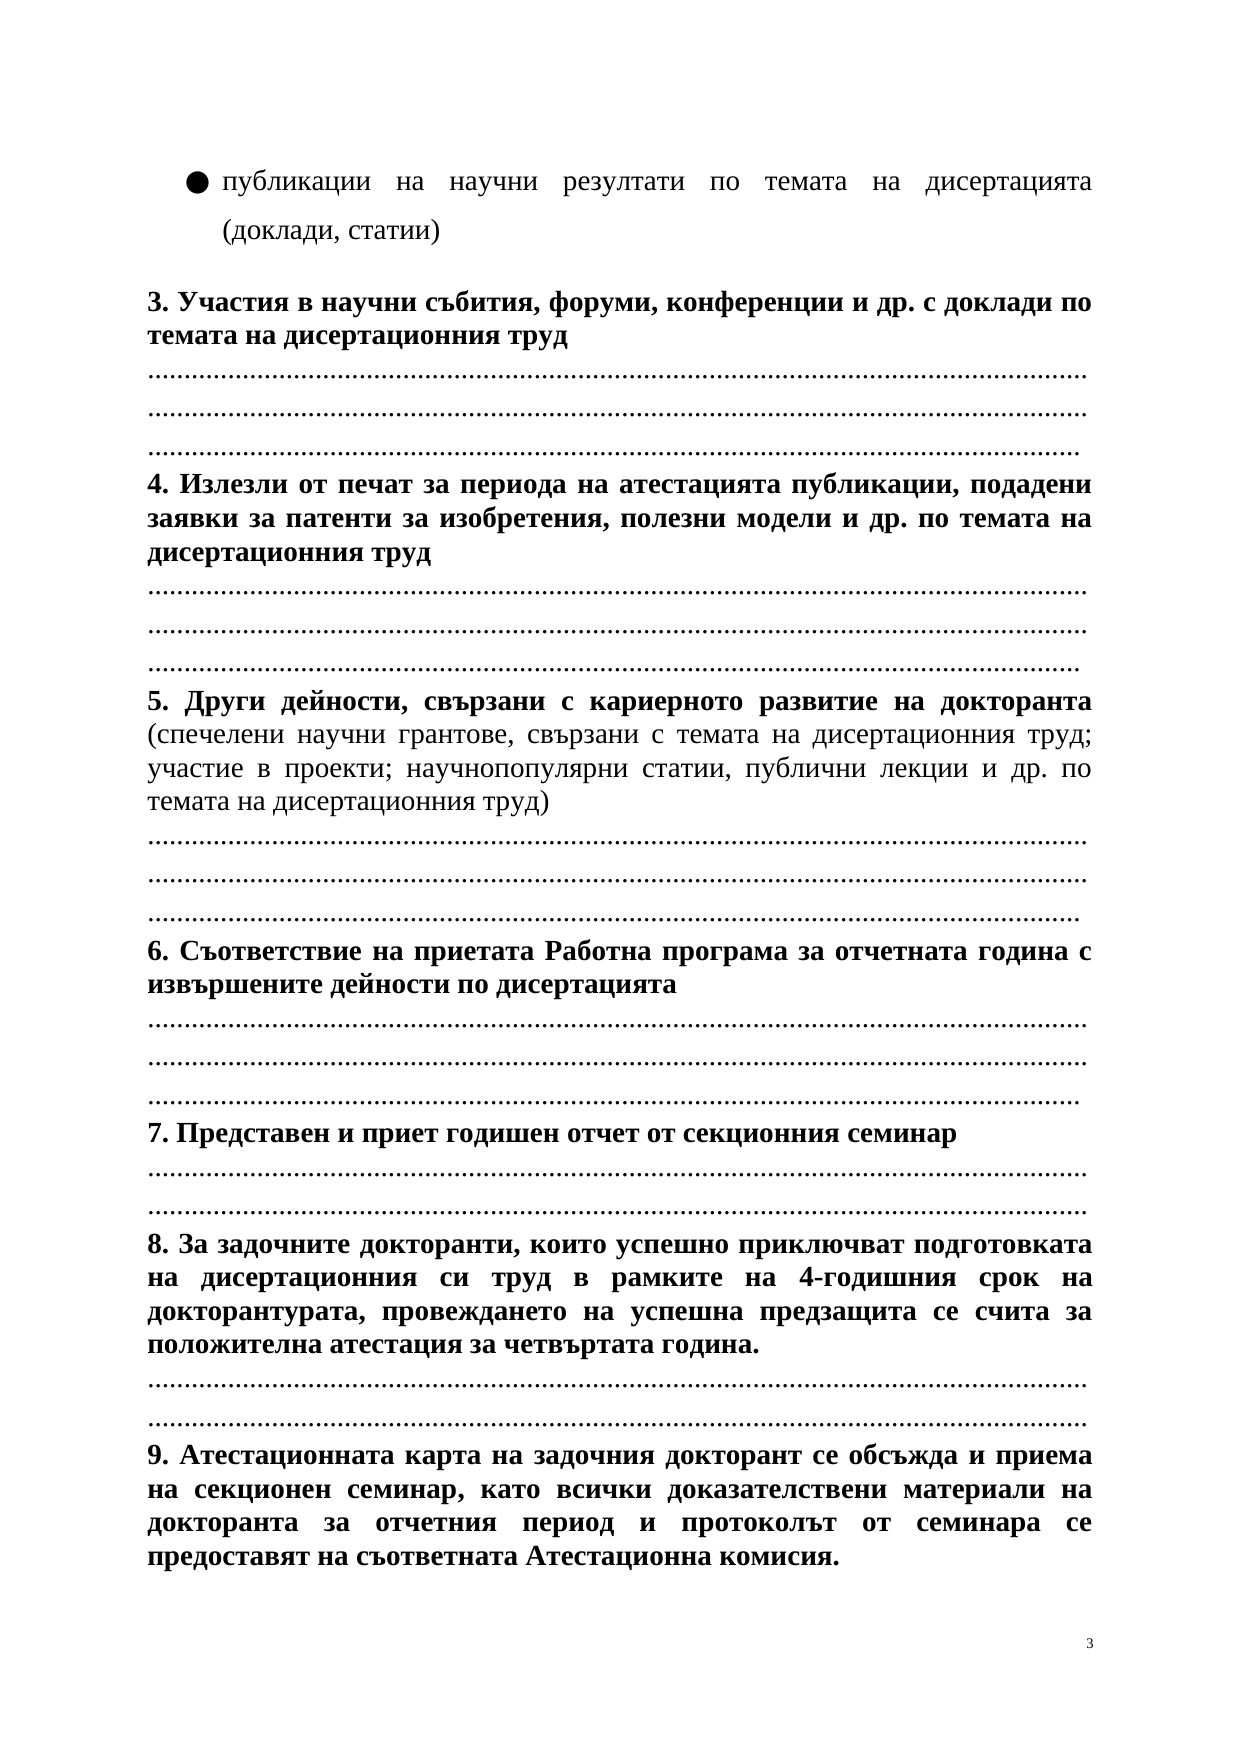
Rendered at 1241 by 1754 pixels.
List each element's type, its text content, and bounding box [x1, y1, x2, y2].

text 7. Представен и приет годишен отчет от секционния семинар [147, 1115, 1093, 1149]
text 9. Атестационната карта на задочния докторант се обсъжда и приема на секционен семинар, като всички доказателствени материали на докторанта за отчетния период и протоколът от семинара се предоставят на съответната Атестационна комисия. [147, 1437, 1093, 1571]
list публикации на научни резултати по темата на дисертацията (доклади, статии) [184, 147, 1093, 245]
text .................................................................................................................................................................................................................................................................. [147, 1149, 1093, 1221]
text .................................................................................................................................................................................................................................................................................................................................................................................................. [147, 567, 1093, 678]
text 6. Съответствие на приетата Работна програма за отчетната година с извършените дейности по дисертацията [147, 933, 1093, 1000]
text .................................................................................................................................................................................................................................................................................................................................................................................................. [147, 351, 1093, 462]
text 8. За задочните докторанти, които успешно приключват подготовката на дисертационния си труд в рамките на 4-годишния срок на докторантурата, провеждането на успешна предзащита се счита за положителна атестация за четвъртата година. [147, 1226, 1093, 1360]
text 5. Други дейности, свързани с кариерното развитие на докторанта (спечелени научни грантове, свързани с темата на дисертационния труд; участие в проекти; научнопопулярни статии, публични лекции и др. по темата на дисертационния труд) [147, 683, 1093, 817]
text .................................................................................................................................................................................................................................................................. [147, 1360, 1093, 1432]
text .................................................................................................................................................................................................................................................................................................................................................................................................. [147, 1000, 1093, 1110]
text .................................................................................................................................................................................................................................................................................................................................................................................................. [147, 817, 1093, 928]
text 3. Участия в научни събития, форуми, конференции и др. с доклади по темата на дисертационния труд [147, 284, 1093, 351]
text 4. Излезли от печат за периода на атестацията публикации, подадени заявки за патенти за изобретения, полезни модели и др. по темата на дисертационния труд [147, 467, 1093, 567]
